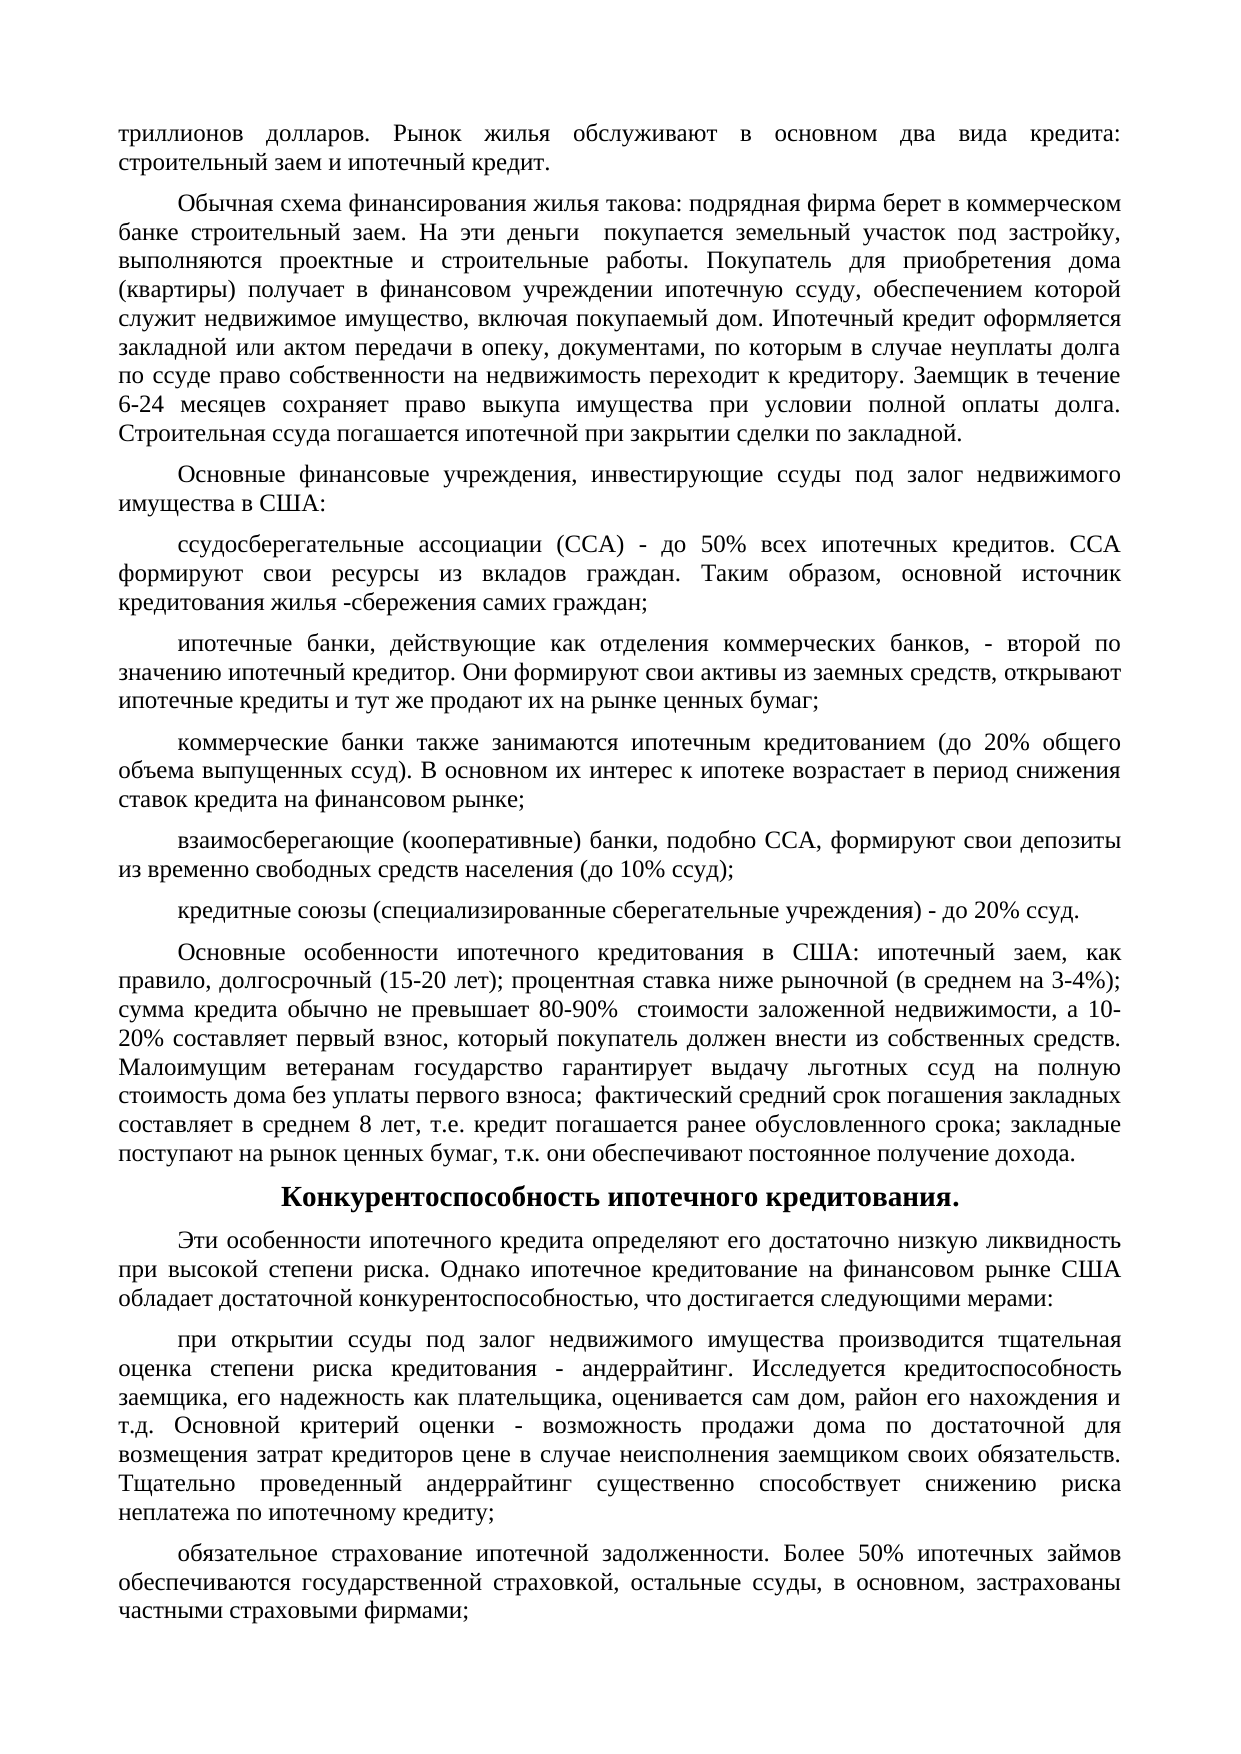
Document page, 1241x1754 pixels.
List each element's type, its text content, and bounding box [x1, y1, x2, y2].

text ипотечные банки, действующие как отделения коммерческих банков, - второй по значению ипотечный кредитор. Они формируют свои активы из заемных средств, открывают ипотечные кредиты и тут же продают их на рынке ценных бумаг; [118, 628, 1122, 714]
text Эти особенности ипотечного кредита определяют его достаточно низкую ликвидность при высокой степени риска. Однако ипотечное кредитование на финансовом рынке США обладает достаточной конкурентоспособностью, что достигается следующими мерами: [118, 1225, 1122, 1312]
text коммерческие банки также занимаются ипотечным кредитованием (до 20% общего объема выпущенных ссуд). В основном их интерес к ипотеке возрастает в период снижения ставок кредита на финансовом рынке; [118, 727, 1122, 813]
text Обычная схема финансирования жилья такова: подрядная фирма берет в коммерческом банке строительный заем. На эти деньги покупается земельный участок под застройку, выполняются проектные и строительные работы. Покупатель для приобретения дома (квартиры) получает в финансовом учреждении ипотечную ссуду, обеспечением которой служит недвижимое имущество, включая покупаемый дом. Ипотечный кредит оформляется закладной или актом передачи в опеку, документами, по которым в случае неуплаты долга по ссуде право собственности на недвижимость переходит к кредитору. Заемщик в течение 6-24 месяцев сохраняет право выкупа имущества при условии полной оплаты долга. Строительная ссуда погашается ипотечной при закрытии сделки по закладной. [118, 188, 1122, 447]
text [118, 118, 1122, 176]
text кредитные союзы (специализированные сберегательные учреждения) - до 20% ссуд. [118, 896, 1122, 924]
text обязательное страхование ипотечной задолженности. Более 50% ипотечных займов обеспечиваются государственной страховкой, остальные ссуды, в основном, застрахованы частными страховыми фирмами; [118, 1538, 1122, 1624]
text Конкурентоспособность ипотечного кредитования. [118, 1179, 1122, 1213]
text взаимосберегающие (кооперативные) банки, подобно ССА, формируют свои депозиты из временно свободных средств населения (до 10% ссуд); [118, 826, 1122, 883]
text Основные финансовые учреждения, инвестирующие ссуды под залог недвижимого имущества в США: [118, 459, 1122, 517]
text Основные особенности ипотечного кредитования в США: ипотечный заем, как правило, долгосрочный (15-20 лет); процентная ставка ниже рыночной (в среднем на 3-4%); сумма кредита обычно не превышает 80-90% стоимости заложенной недвижимости, а 10-20% составляет первый взнос, который покупатель должен внести из собственных средств. Малоимущим ветеранам государство гарантирует выдачу льготных ссуд на полную стоимость дома без уплаты первого взноса; фактический средний срок погашения закладных составляет в среднем 8 лет, т.е. кредит погашается ранее обусловленного срока; закладные поступают на рынок ценных бумаг, т.к. они обеспечивают постоянное получение дохода. [118, 937, 1122, 1167]
text при открытии ссуды под залог недвижимого имущества производится тщательная оценка степени риска кредитования - андеррайтинг. Исследуется кредитоспособность заемщика, его надежность как плательщика, оценивается сам дом, район его нахождения и т.д. Основной критерий оценки - возможность продажи дома по достаточной для возмещения затрат кредиторов цене в случае неисполнения заемщиком своих обязательств. Тщательно проведенный андеррайтинг существенно способствует снижению риска неплатежа по ипотечному кредиту; [118, 1324, 1122, 1525]
text ссудосберегательные ассоциации (ССА) - до 50% всех ипотечных кредитов. ССА формируют свои ресурсы из вкладов граждан. Таким образом, основной источник кредитования жилья -сбережения самих граждан; [118, 529, 1122, 616]
